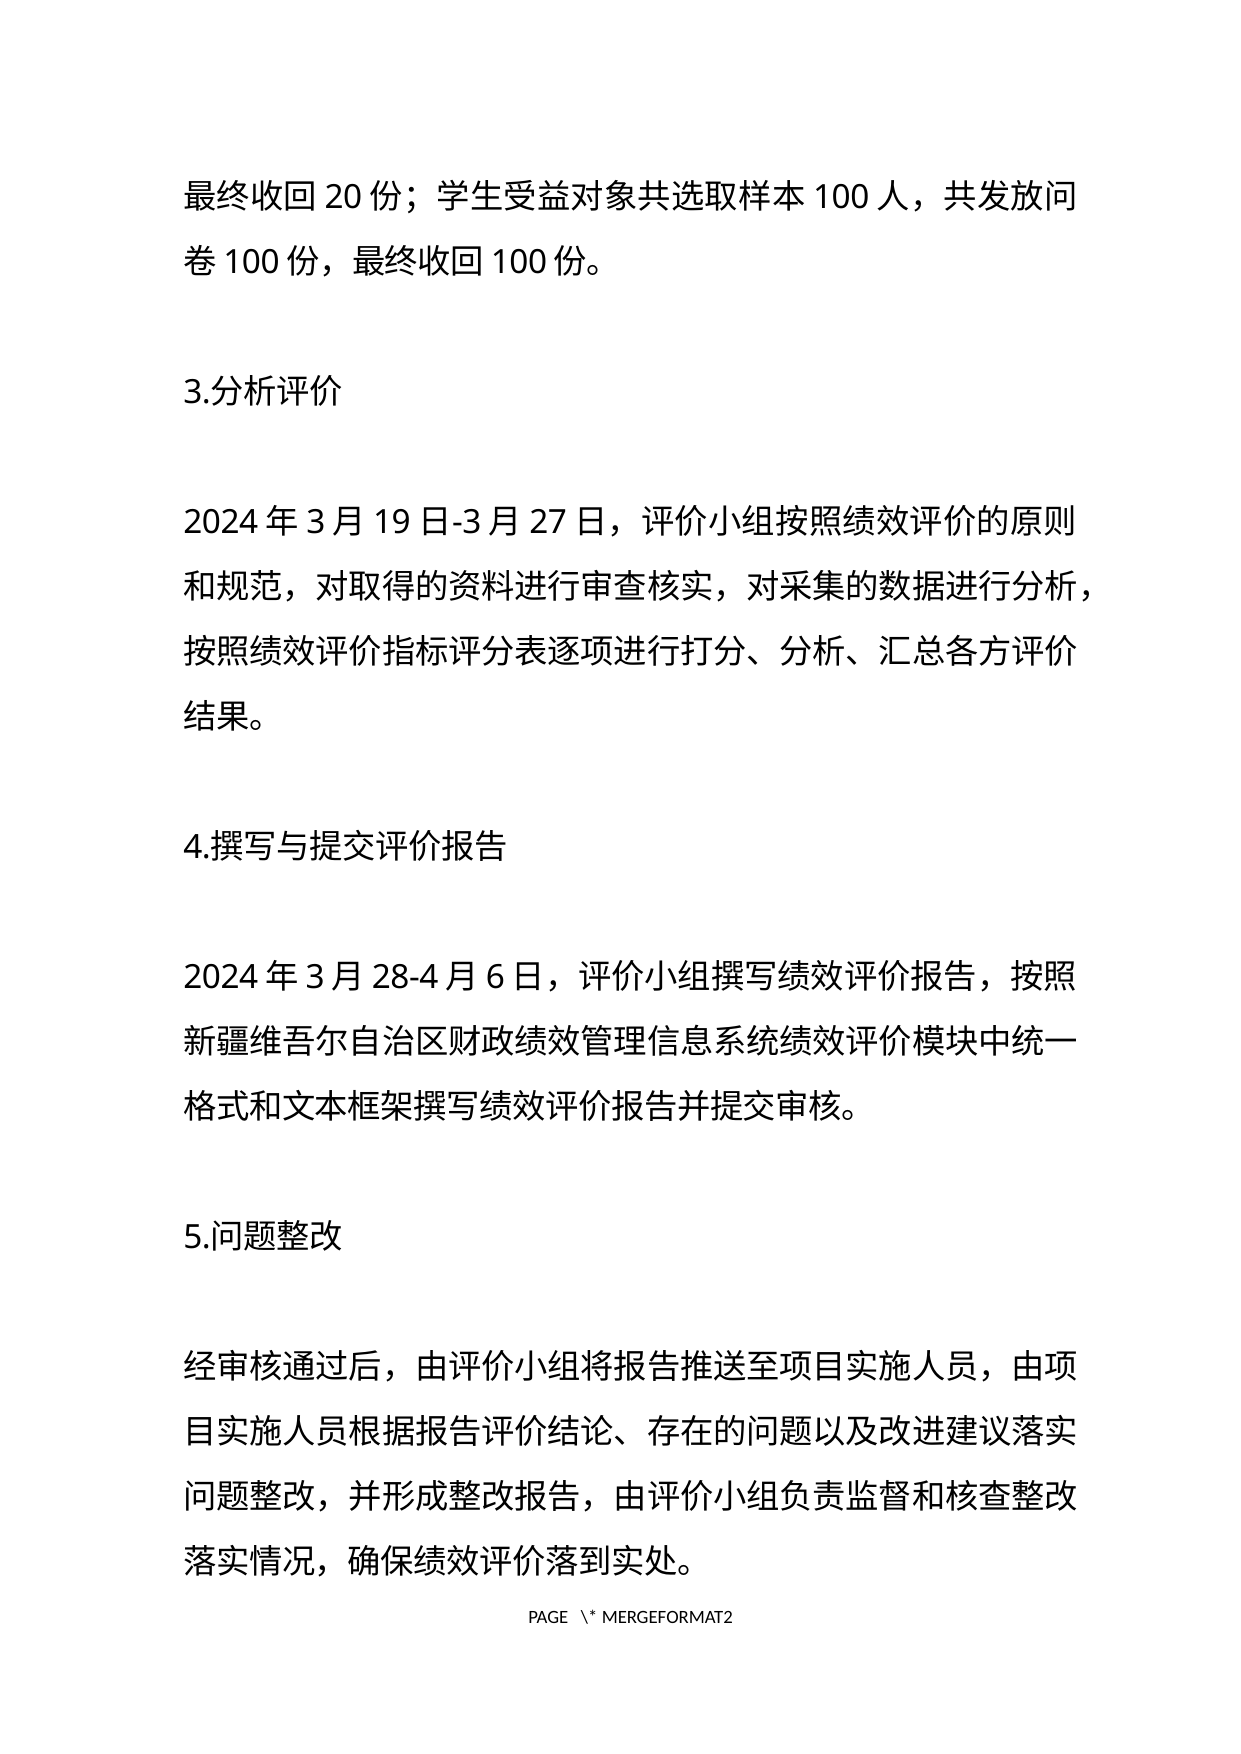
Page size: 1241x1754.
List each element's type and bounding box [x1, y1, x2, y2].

text [183, 162, 1078, 1592]
